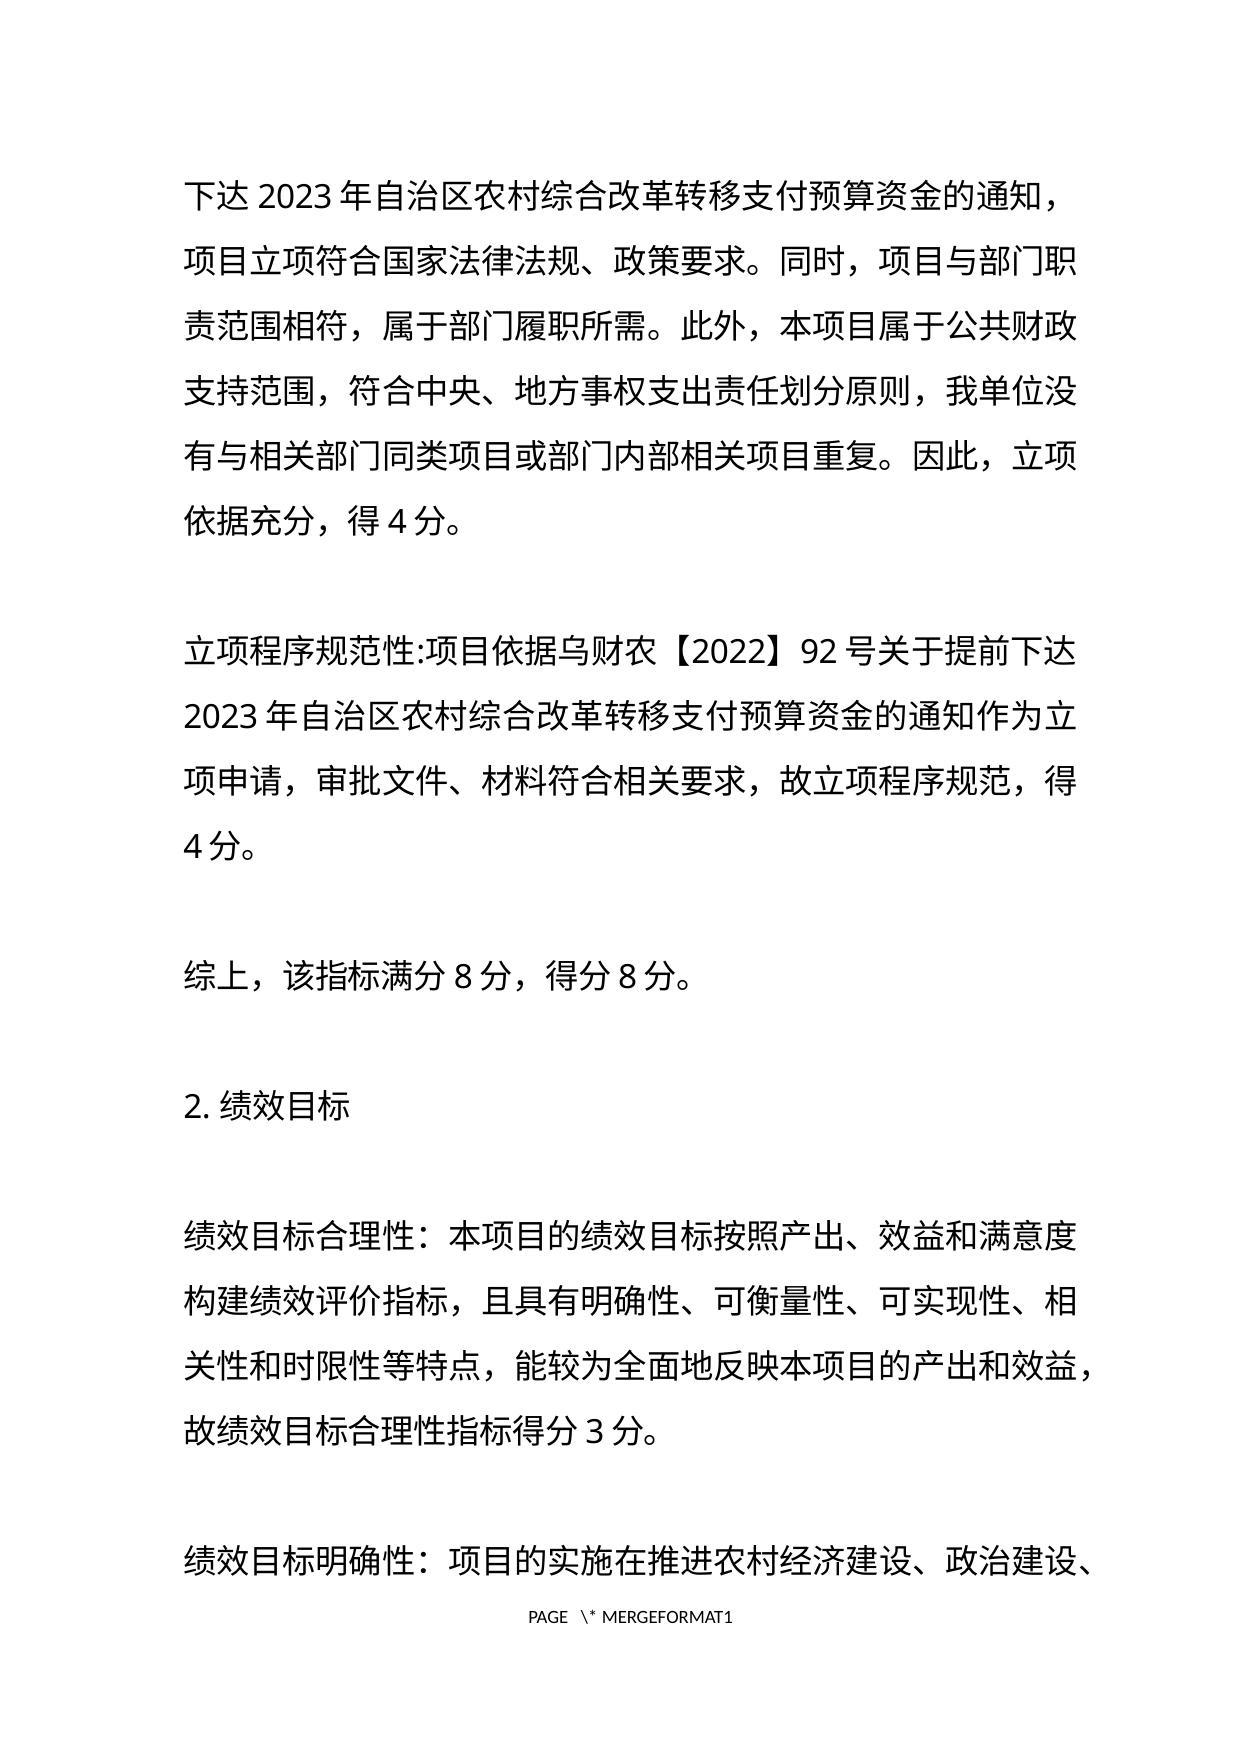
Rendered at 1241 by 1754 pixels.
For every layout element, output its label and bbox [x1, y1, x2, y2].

text [183, 162, 1078, 1592]
